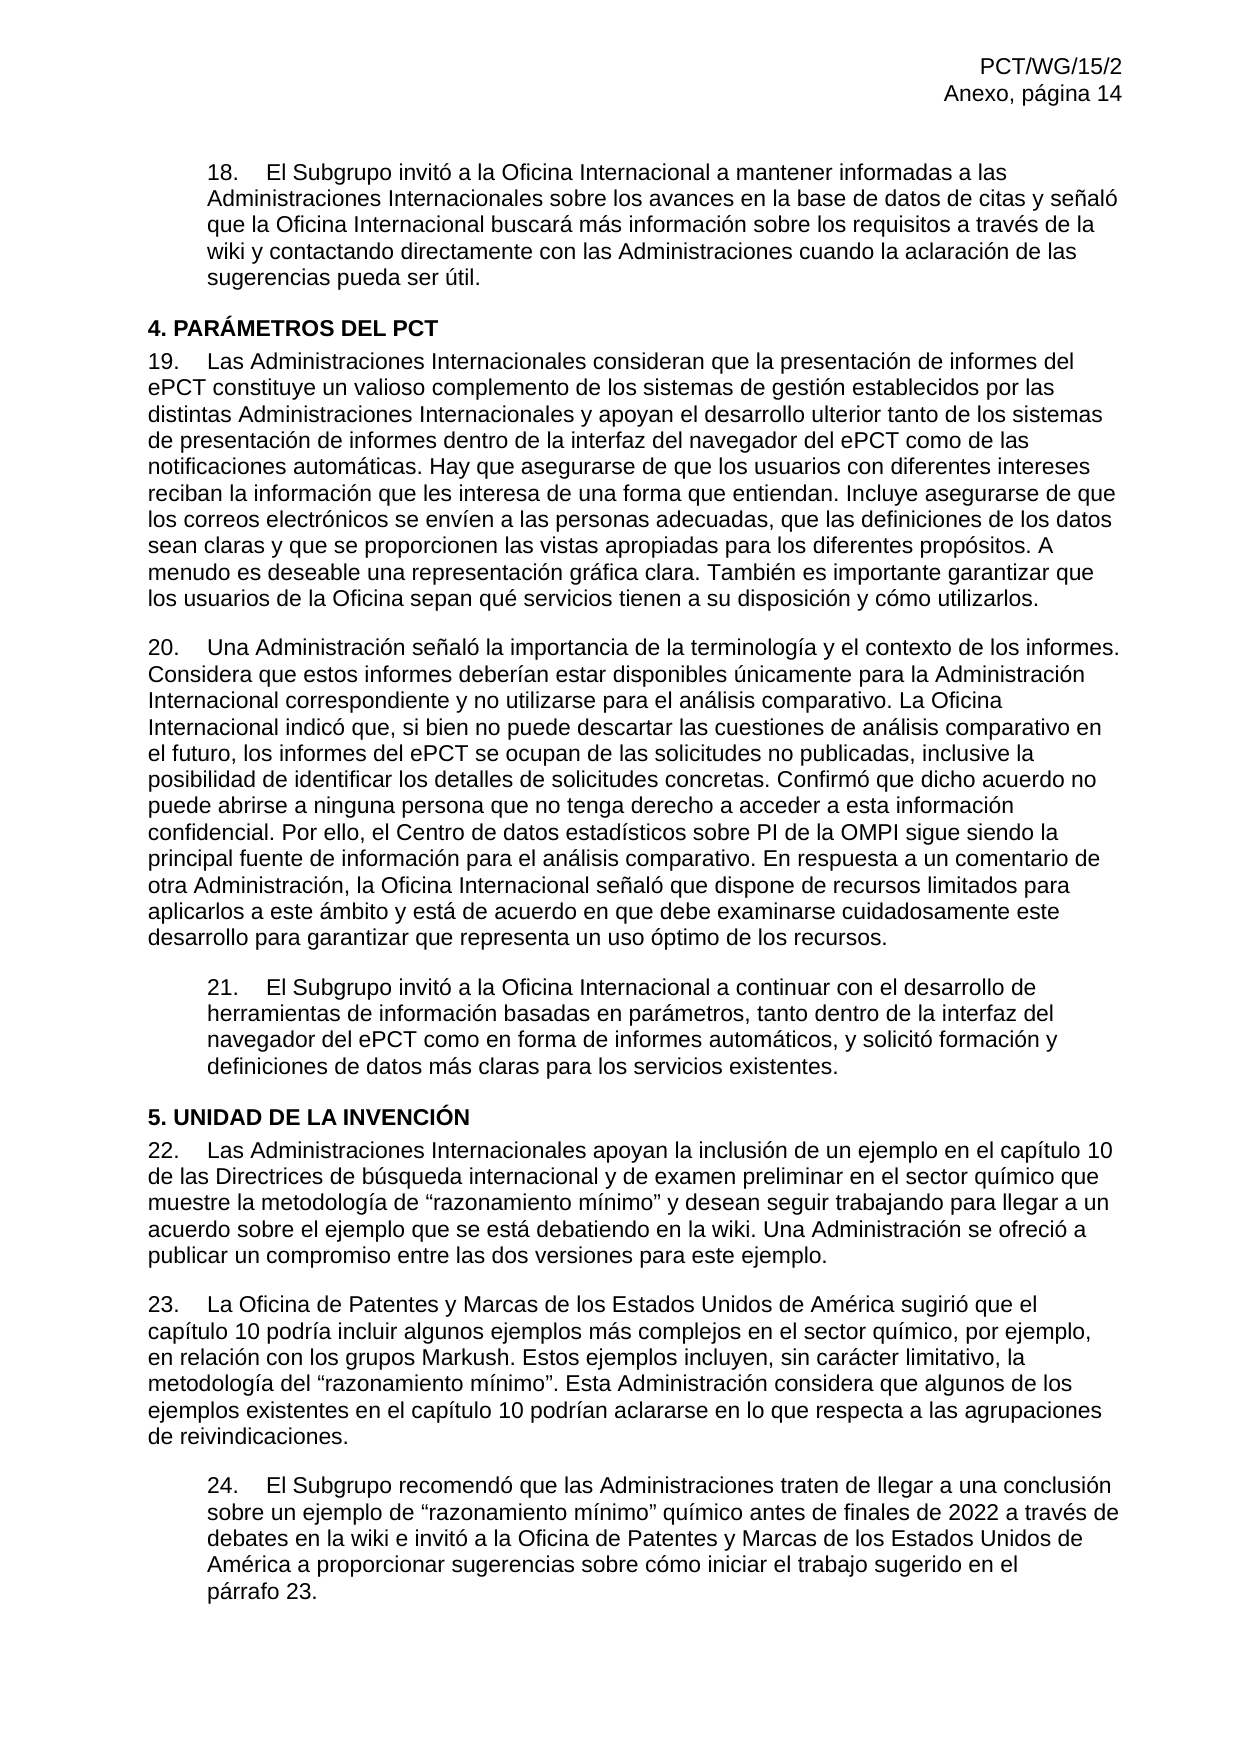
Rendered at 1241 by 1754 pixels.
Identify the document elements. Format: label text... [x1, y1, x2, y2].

text El Subgrupo recomendó que las Administraciones traten de llegar a una conclusión sobre un ejemplo de “razonamiento mínimo” químico antes de finales de 2022 a través de debates en la wiki e invitó a la Oficina de Patentes y Marcas de los Estados Unidos de América a proporcionar sugerencias sobre cómo iniciar el trabajo sugerido en el párrafo 23. [207, 1472, 1122, 1604]
text La Oficina de Patentes y Marcas de los Estados Unidos de América sugirió que el capítulo 10 podría incluir algunos ejemplos más complejos en el sector químico, por ejemplo, en relación con los grupos Markush. Estos ejemplos incluyen, sin carácter limitativo, la metodología del “razonamiento mínimo”. Esta Administración considera que algunos de los ejemplos existentes en el capítulo 10 podrían aclararse en lo que respecta a las agrupaciones de reivindicaciones. [148, 1291, 1122, 1449]
subtitle 5. Unidad de la invención [148, 1104, 1122, 1130]
text El Subgrupo invitó a la Oficina Internacional a mantener informadas a las Administraciones Internacionales sobre los avances en la base de datos de citas y señaló que la Oficina Internacional buscará más información sobre los requisitos a través de la wiki y contactando directamente con las Administraciones cuando la aclaración de las sugerencias pueda ser útil. [207, 158, 1122, 290]
text Las Administraciones Internacionales consideran que la presentación de informes del ePCT constituye un valioso complemento de los sistemas de gestión establecidos por las distintas Administraciones Internacionales y apoyan el desarrollo ulterior tanto de los sistemas de presentación de informes dentro de la interfaz del navegador del ePCT como de las notificaciones automáticas. Hay que asegurarse de que los usuarios con diferentes intereses reciban la información que les interesa de una forma que entiendan. Incluye asegurarse de que los correos electrónicos se envíen a las personas adecuadas, que las definiciones de los datos sean claras y que se proporcionen las vistas apropiadas para los diferentes propósitos. A menudo es deseable una representación gráfica clara. También es importante garantizar que los usuarios de la Oficina sepan qué servicios tienen a su disposición y cómo utilizarlos. [148, 348, 1122, 611]
text Las Administraciones Internacionales apoyan la inclusión de un ejemplo en el capítulo 10 de las Directrices de búsqueda internacional y de examen preliminar en el sector químico que muestre la metodología de “razonamiento mínimo” y desean seguir trabajando para llegar a un acuerdo sobre el ejemplo que se está debatiendo en la wiki. Una Administración se ofreció a publicar un compromiso entre las dos versiones para este ejemplo. [148, 1137, 1122, 1268]
subtitle 4. Parámetros del PCT [148, 315, 1122, 342]
text Una Administración señaló la importancia de la terminología y el contexto de los informes. Considera que estos informes deberían estar disponibles únicamente para la Administración Internacional correspondiente y no utilizarse para el análisis comparativo. La Oficina Internacional indicó que, si bien no puede descartar las cuestiones de análisis comparativo en el futuro, los informes del ePCT se ocupan de las solicitudes no publicadas, inclusive la posibilidad de identificar los detalles de solicitudes concretas. Confirmó que dicho acuerdo no puede abrirse a ninguna persona que no tenga derecho a acceder a esta información confidencial. Por ello, el Centro de datos estadísticos sobre PI de la OMPI sigue siendo la principal fuente de información para el análisis comparativo. En respuesta a un comentario de otra Administración, la Oficina Internacional señaló que dispone de recursos limitados para aplicarlos a este ámbito y está de acuerdo en que debe examinarse cuidadosamente este desarrollo para garantizar que representa un uso óptimo de los recursos. [148, 634, 1122, 951]
text El Subgrupo invitó a la Oficina Internacional a continuar con el desarrollo de herramientas de información basadas en parámetros, tanto dentro de la interfaz del navegador del ePCT como en forma de informes automáticos, y solicitó formación y definiciones de datos más claras para los servicios existentes. [207, 973, 1122, 1079]
